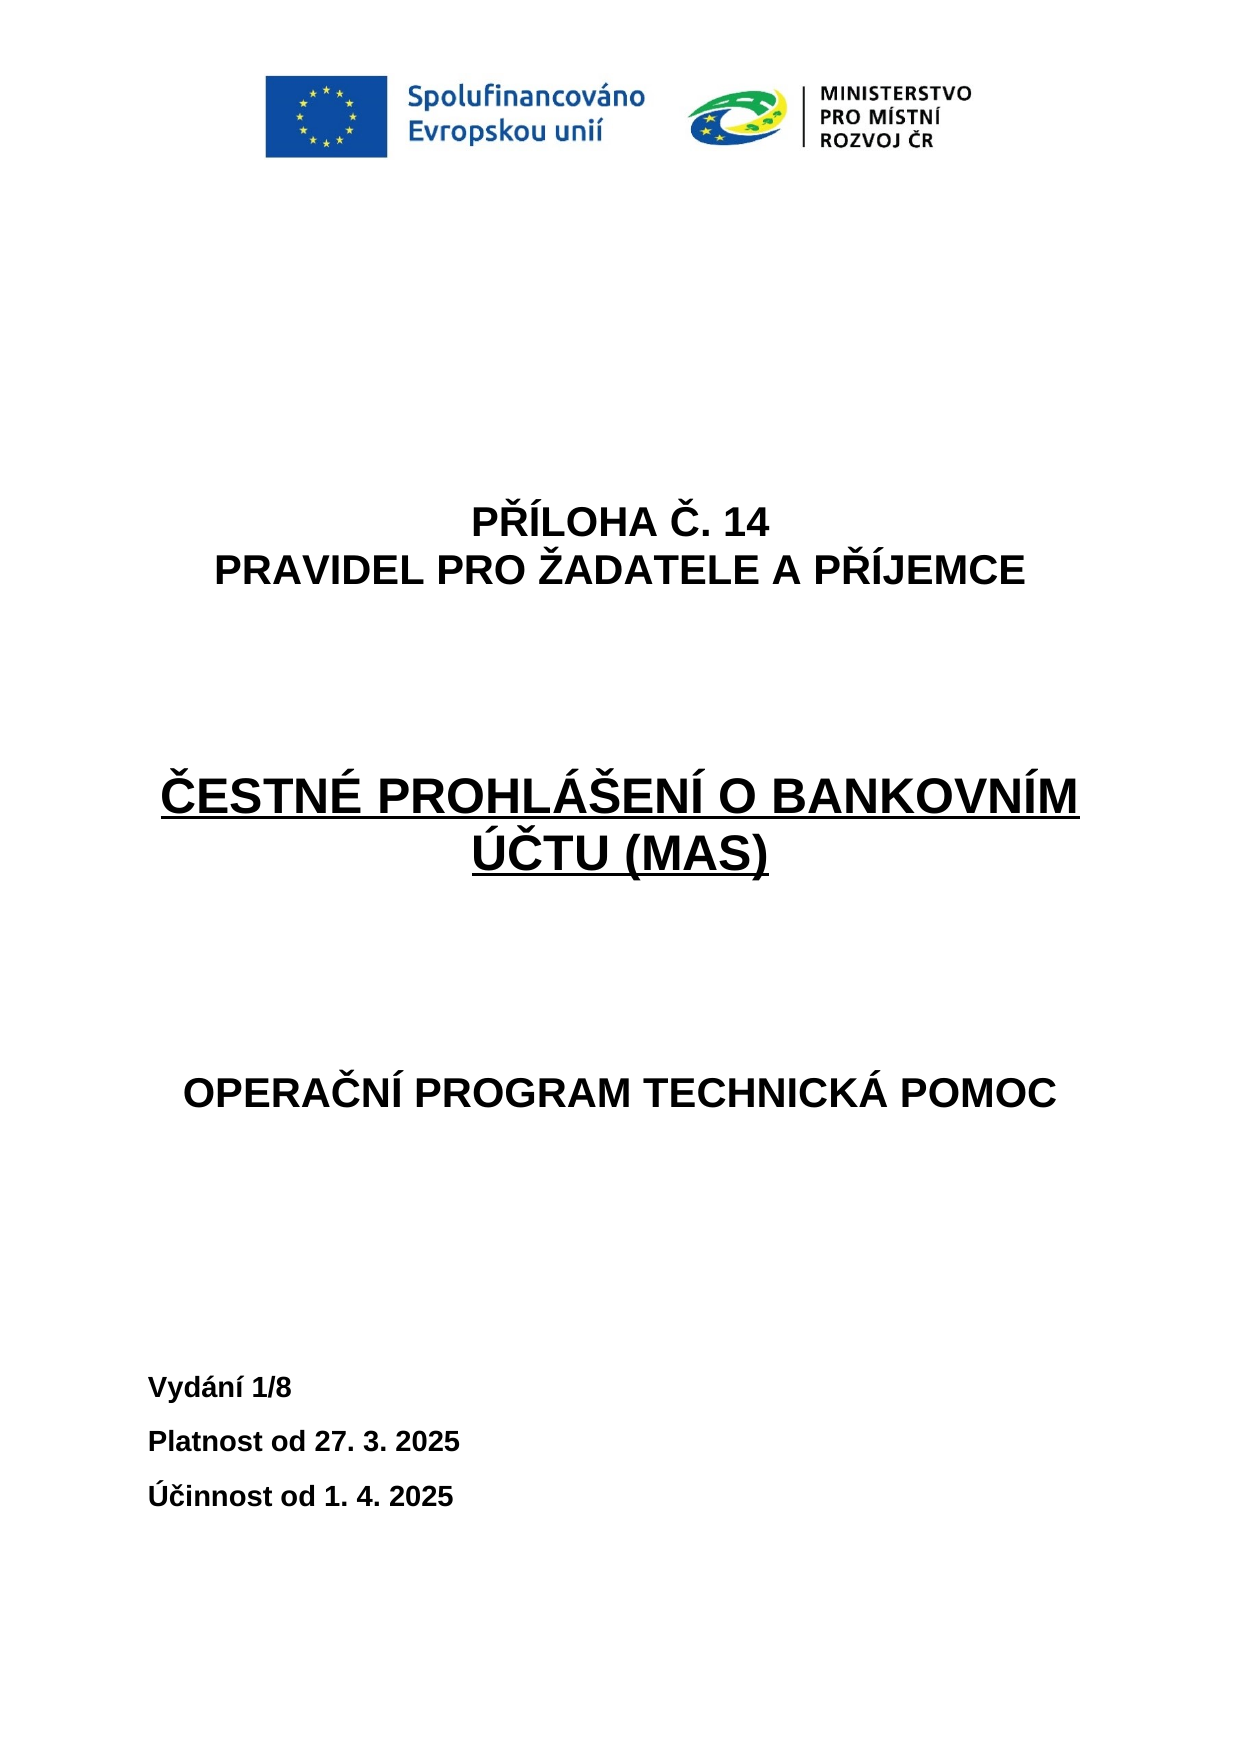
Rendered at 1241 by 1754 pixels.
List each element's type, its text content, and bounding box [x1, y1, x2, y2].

text Operační program technická pomoc [148, 1068, 1093, 1116]
text Vydání 1/8 [148, 1370, 1093, 1403]
picture [263, 73, 977, 160]
text Čestné prohlášení o bankovním účtu (MAS) [148, 766, 1093, 881]
text příloha č. 14 [148, 498, 1093, 546]
text Pravidel pro žadatele A příjemce [148, 546, 1093, 594]
text Platnost od 27. 3. 2025 [148, 1424, 1093, 1458]
text Účinnost od 1. 4. 2025 [148, 1479, 1093, 1512]
